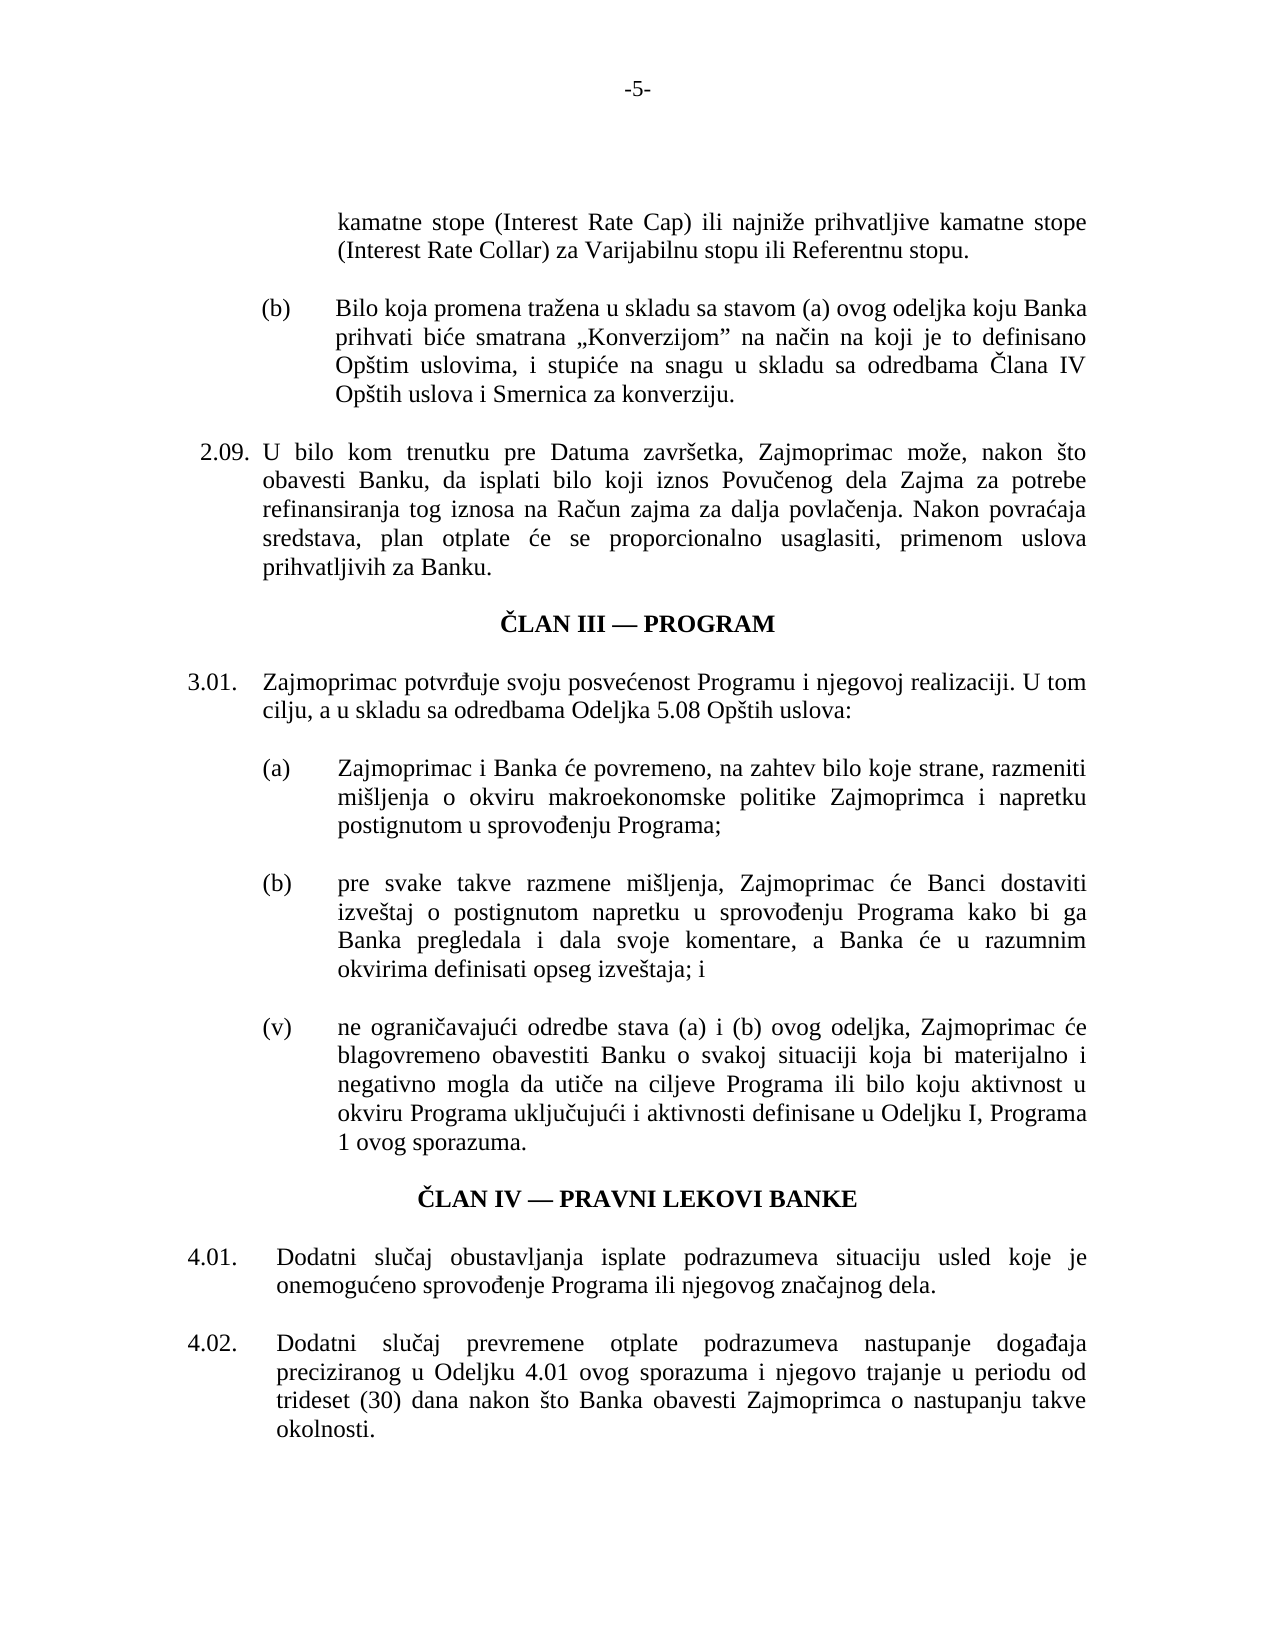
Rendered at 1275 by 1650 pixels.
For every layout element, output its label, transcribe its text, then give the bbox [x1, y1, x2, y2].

subtitle ČLAN IV — PRAVNI LEKOVI BANKE [187, 1184, 1087, 1213]
text (a) Zajmoprimac i Banka će povremeno, na zahtev bilo koje strane, razmeniti mišljenja o okviru makroekonomske politike Zajmoprimca i napretku postignutom u sprovođenju Programa; [262, 753, 1087, 839]
text ČLAN III — PROGRAM [187, 609, 1087, 638]
text (b) Bilo koja promena tražena u skladu sa stavom (a) ovog odeljka koju Banka prihvati biće smatrana „Konverzijomˮ na način na koji je to definisano Opštim uslovima, i stupiće na snagu u skladu sa odredbama Člana IV Opštih uslova i Smernica za konverziju. [261, 293, 1087, 408]
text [187, 207, 1087, 264]
text (v) ne ograničavajući odredbe stava (a) i (b) ovog odeljka, Zajmoprimac će blagovremeno obavestiti Banku o svakoj situaciji koja bi materijalno i negativno mogla da utiče na ciljeve Programa ili bilo koju aktivnost u okviru Programa uključujući i aktivnosti definisane u Odeljku I, Programa 1 ovog sporazuma. [262, 1012, 1087, 1156]
text 2.09. U bilo kom trenutku pre Datuma završetka, Zajmoprimac može, nakon što obavesti Banku, da isplati bilo koji iznos Povučenog dela Zajma za potrebe refinansiranja tog iznosa na Račun zajma za dalja povlačenja. Nakon povraćaja sredstava, plan otplate će se proporcionalno usaglasiti, primenom uslova prihvatljivih za Banku. [187, 437, 1087, 581]
text 3.01. Zajmoprimac potvrđuje svoju posvećenost Programu i njegovoj realizaciji. U tom cilju, a u skladu sa odredbama Odeljka 5.08 Opštih uslova: [187, 667, 1087, 724]
text 4.01. Dodatni slučaj obustavljanja isplate podrazumeva situaciju usled koje je onemogućeno sprovođenje Programa ili njegovog značajnog dela. [187, 1242, 1087, 1299]
text 4.02. Dodatni slučaj prevremene otplate podrazumeva nastupanje događaja preciziranog u Odeljku 4.01 ovog sporazuma i njegovo trajanje u periodu od trideset (30) dana nakon što Banka obavesti Zajmoprimca o nastupanju takve okolnosti. [187, 1328, 1087, 1443]
text (b) pre svake takve razmene mišljenja, Zajmoprimac će Banci dostaviti izveštaj o postignutom napretku u sprovođenju Programa kako bi ga Banka pregledala i dala svoje komentare, a Banka će u razumnim okvirima definisati opseg izveštaja; i [262, 868, 1087, 983]
